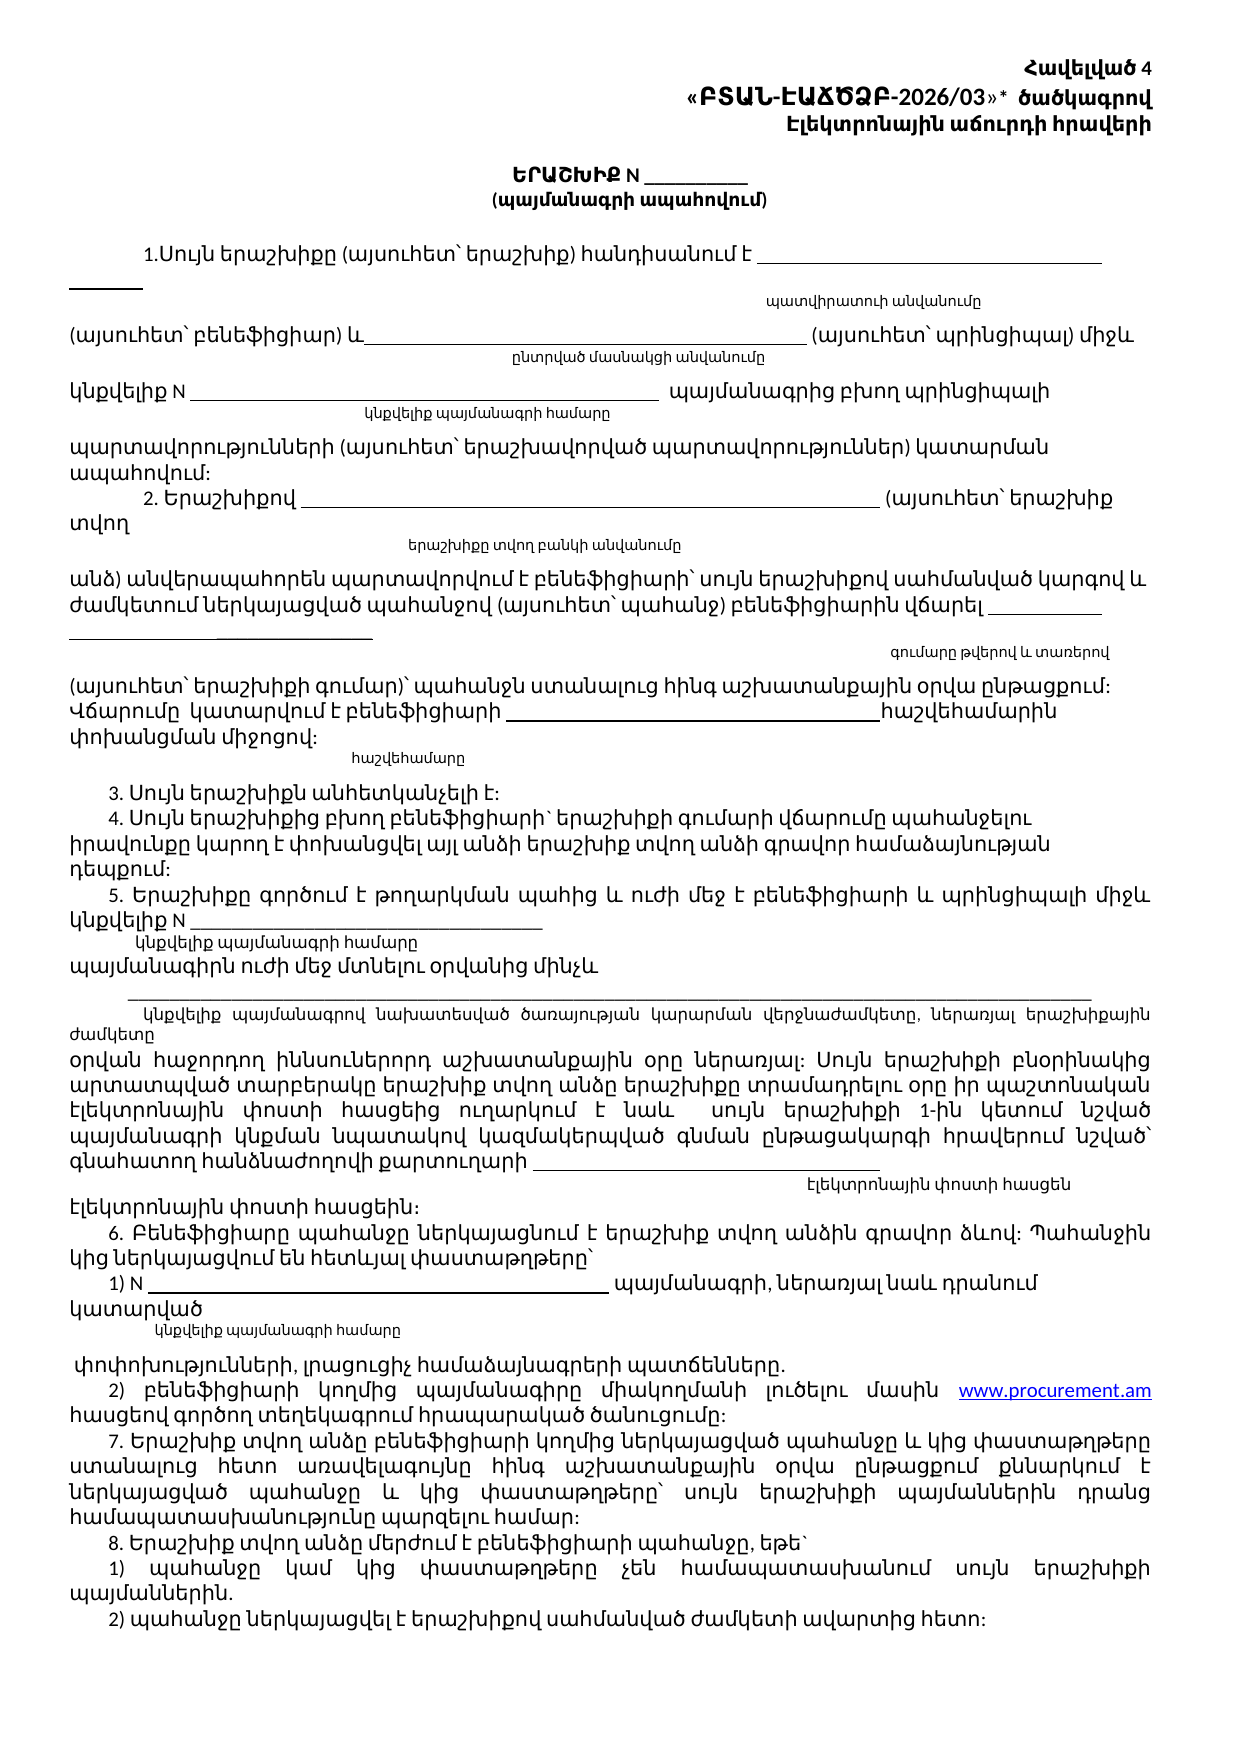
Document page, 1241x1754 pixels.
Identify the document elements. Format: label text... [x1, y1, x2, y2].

text 1.Սույն երաշխիքը (այսուհետ՝ երաշխիք) հանդիսանում է [69, 241, 1152, 292]
text պատվիրատուի անվանումը [659, 292, 1152, 322]
text 8. Երաշխիք տվող անձը մերժում է բենեֆիցիարի պահանջը, եթե` [69, 1530, 1152, 1555]
text փոփոխությունների, լրացուցիչ համաձայնագրերի պատճենները. [69, 1352, 1152, 1377]
list _____________________________________________________________________________________________ [69, 978, 1152, 1004]
text էլեկտրոնային փոստի հասցեն [807, 1174, 1152, 1194]
text էլեկտրոնային փոստի հասցեին։ [69, 1194, 1152, 1220]
text 6. Բենեֆիցիարը պահանջը ներկայացնում է երաշխիք տվող անձին գրավոր ձևով: Պահանջին կից ներկայացվում են հետևյալ փաստաթղթերը՝ [69, 1220, 1152, 1271]
text (այսուհետ՝ բենեֆիցիար) և (այսուհետ՝ պրինցիպալ) միջև ընտրված մասնակցի անվանումը [69, 322, 1152, 378]
text օրվան հաջորդող իննսուներորդ աշխատանքային օրը ներառյալ: Սույն երաշխիքի բնօրինակից արտատպված տարբերակը երաշխիք տվող անձը երաշխիքը տրամադրելու օրը իր պաշտոնական էլեկտրոնային փոստի հասցեից ուղարկում է նաև սույն երաշխիքի 1-ին կետում նշված պայմանագրի կնքման նպատակով կազմակերպված գնման ընթացակարգի հրավերում նշված՝ գնահատող հանձնաժողովի քարտուղարի [69, 1047, 1152, 1174]
text 2) պահանջը ներկայացվել է երաշխիքով սահմանված ժամկետի ավարտից հետո: [69, 1606, 1152, 1631]
text գումարը թվերով և տառերով [807, 643, 1152, 673]
text (այսուհետ՝ երաշխիքի գումար)՝ պահանջն ստանալուց հինգ աշխատանքային օրվա ընթացքում: Վճարումը կատարվում է բենեֆիցիարի հաշվեհամարին փոխանցման միջոցով: [69, 673, 1152, 749]
text Հավելված 4 [69, 56, 1152, 81]
text ԵՐԱՇԽԻՔ N __________ [69, 162, 1152, 188]
text կնքվելիք պայմանագրի համարը [69, 933, 1152, 953]
list կնքվելիք պայմանագրով նախատեսված ծառայության կարարման վերջնաժամկետը, ներառյալ երաշխիքային ժամկետը [69, 1004, 1152, 1044]
text 5. Երաշխիքը գործում է թողարկման պահից և ուժի մեջ է բենեֆիցիարի և պրինցիպալի միջև կնքվելիք N __________________________________ [69, 882, 1152, 933]
text կնքվելիք N պայմանագրից բխող պրինցիպալի [69, 378, 1152, 404]
text 4. Սույն երաշխիքից բխող բենեֆիցիարի` երաշխիքի գումարի վճարումը պահանջելու իրավունքը կարող է փոխանցվել այլ անձի երաշխիք տվող անձի գրավոր համաձայնության դեպքում: [69, 806, 1152, 882]
text 1) պահանջը կամ կից փաստաթղթերը չեն համապատասխանում սույն երաշխիքի պայմաններին. [69, 1555, 1152, 1606]
text հաշվեհամարը [69, 749, 1152, 780]
list պայմանագիրն ուժի մեջ մտնելու օրվանից մինչև [69, 953, 1152, 978]
text 3. Սույն երաշխիքն անհետկանչելի է: [69, 780, 1152, 806]
text պարտավորությունների (այսուհետ՝ երաշխավորված պարտավորություններ) կատարման ապահովում: [69, 434, 1152, 485]
text 2) բենեֆիցիարի կողմից պայմանագիրը միակողմանի լուծելու մասին www.procurement.am հասցեով գործող տեղեկագրում հրապարակած ծանուցումը: [69, 1377, 1152, 1428]
text կնքվելիք պայմանագրի համարը [69, 404, 1152, 434]
text 7. Երաշխիք տվող անձը բենեֆիցիարի կողմից ներկայացված պահանջը և կից փաստաթղթերը ստանալուց հետո առավելագույնը հինգ աշխատանքային օրվա ընթացքում քննարկում է ներկայացված պահանջը և կից փաստաթղթերը՝ սույն երաշխիքի պայմաններին դրանց համապատասխանությունը պարզելու համար: [69, 1428, 1152, 1530]
text երաշխիքը տվող բանկի անվանումը [69, 536, 1152, 567]
text (պայմանագրի ապահովում) [69, 188, 1152, 211]
text «ԲՏԱՆ-ԷԱՃԾՁԲ-2026/03»* ծածկագրով [69, 81, 1152, 111]
text անձ) անվերապահորեն պարտավորվում է բենեֆիցիարի՝ սույն երաշխիքով սահմանված կարգով և ժամկետում ներկայացված պահանջով (այսուհետ՝ պահանջ) բենեֆիցիարին վճարել _______________ [69, 567, 1152, 643]
text Էլեկտրոնային աճուրդի հրավերի [69, 111, 1152, 137]
text 1) N պայմանագրի, ներառյալ նաև դրանում կատարված [69, 1271, 1152, 1321]
text 2. Երաշխիքով (այսուհետ՝ երաշխիք տվող [69, 485, 1152, 536]
text կնքվելիք պայմանագրի համարը [69, 1321, 1152, 1352]
